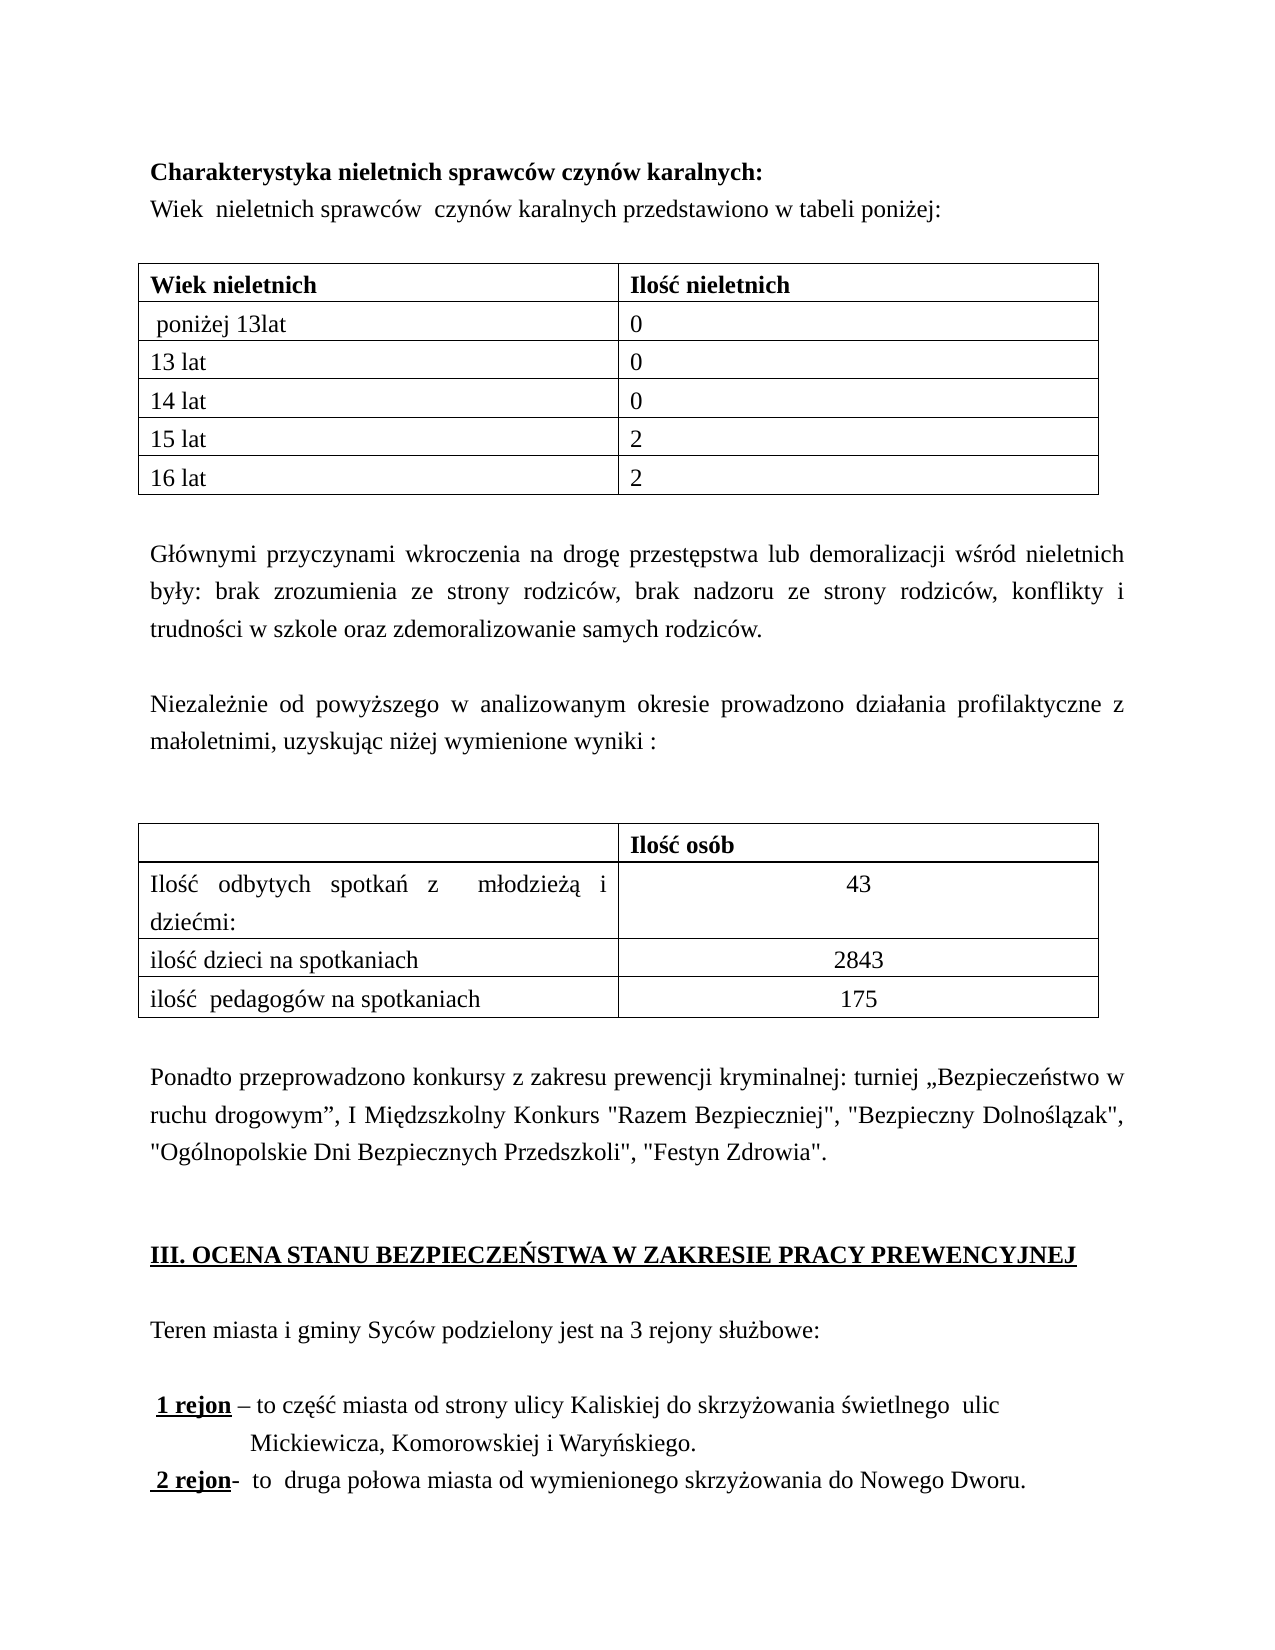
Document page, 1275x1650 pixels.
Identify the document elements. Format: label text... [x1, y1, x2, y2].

table_cell 175 [619, 977, 1098, 1017]
text III. OCENA STANU BEZPIECZEŃSTWA W ZAKRESIE PRACY PREWENCYJNEJ [150, 1233, 1125, 1271]
table_cell 15 lat [139, 418, 618, 455]
table_header Ilość osób [619, 824, 1098, 861]
table_cell poniżej 13lat [139, 302, 618, 339]
table_cell 43 [619, 863, 1098, 937]
text 1 rejon – to część miasta od strony ulicy Kaliskiej do skrzyżowania świetlnego ulic [156, 1383, 1125, 1421]
table_cell 14 lat [139, 379, 618, 417]
table_cell 2843 [619, 939, 1098, 976]
table_cell 0 [619, 379, 1098, 417]
text Charakterystyka nieletnich sprawców czynów karalnych: [150, 150, 1125, 187]
text 2 rejon- to druga połowa miasta od wymienionego skrzyżowania do Nowego Dworu. [150, 1458, 1125, 1496]
text Teren miasta i gminy Syców podzielony jest na 3 rejony służbowe: [150, 1308, 1125, 1346]
table_cell ilość pedagogów na spotkaniach [139, 977, 618, 1017]
table_cell Ilość odbytych spotkań z młodzieżą i dziećmi: [139, 863, 618, 937]
text Głównymi przyczynami wkroczenia na drogę przestępstwa lub demoralizacji wśród nieletnich były: brak zrozumienia ze strony rodziców, brak nadzoru ze strony rodziców, konflikty i trudności w szkole oraz zdemoralizowanie samych rodziców. [150, 532, 1125, 645]
table_cell 16 lat [139, 456, 618, 494]
table_cell 13 lat [139, 341, 618, 378]
text Mickiewicza, Komorowskiej i Waryńskiego. [156, 1421, 1125, 1458]
table_cell 2 [619, 418, 1098, 455]
text Ponadto przeprowadzono konkursy z zakresu prewencji kryminalnej: turniej „Bezpieczeństwo w ruchu drogowym”, I Międzszkolny Konkurs "Razem Bezpieczniej", "Bezpieczny Dolnoślązak", "Ogólnopolskie Dni Bezpiecznych Przedszkoli", "Festyn Zdrowia". [150, 1056, 1125, 1168]
table_cell 2 [619, 456, 1098, 494]
table_header [139, 824, 618, 861]
table_cell ilość dzieci na spotkaniach [139, 939, 618, 976]
table_cell 0 [619, 341, 1098, 378]
table_header Wiek nieletnich [139, 264, 618, 301]
text Wiek nieletnich sprawców czynów karalnych przedstawiono w tabeli poniżej: [150, 187, 1125, 225]
text Niezależnie od powyższego w analizowanym okresie prowadzono działania profilaktyczne z małoletnimi, uzyskując niżej wymienione wyniki : [150, 682, 1125, 757]
table_cell 0 [619, 302, 1098, 339]
table_header Ilość nieletnich [619, 264, 1098, 301]
